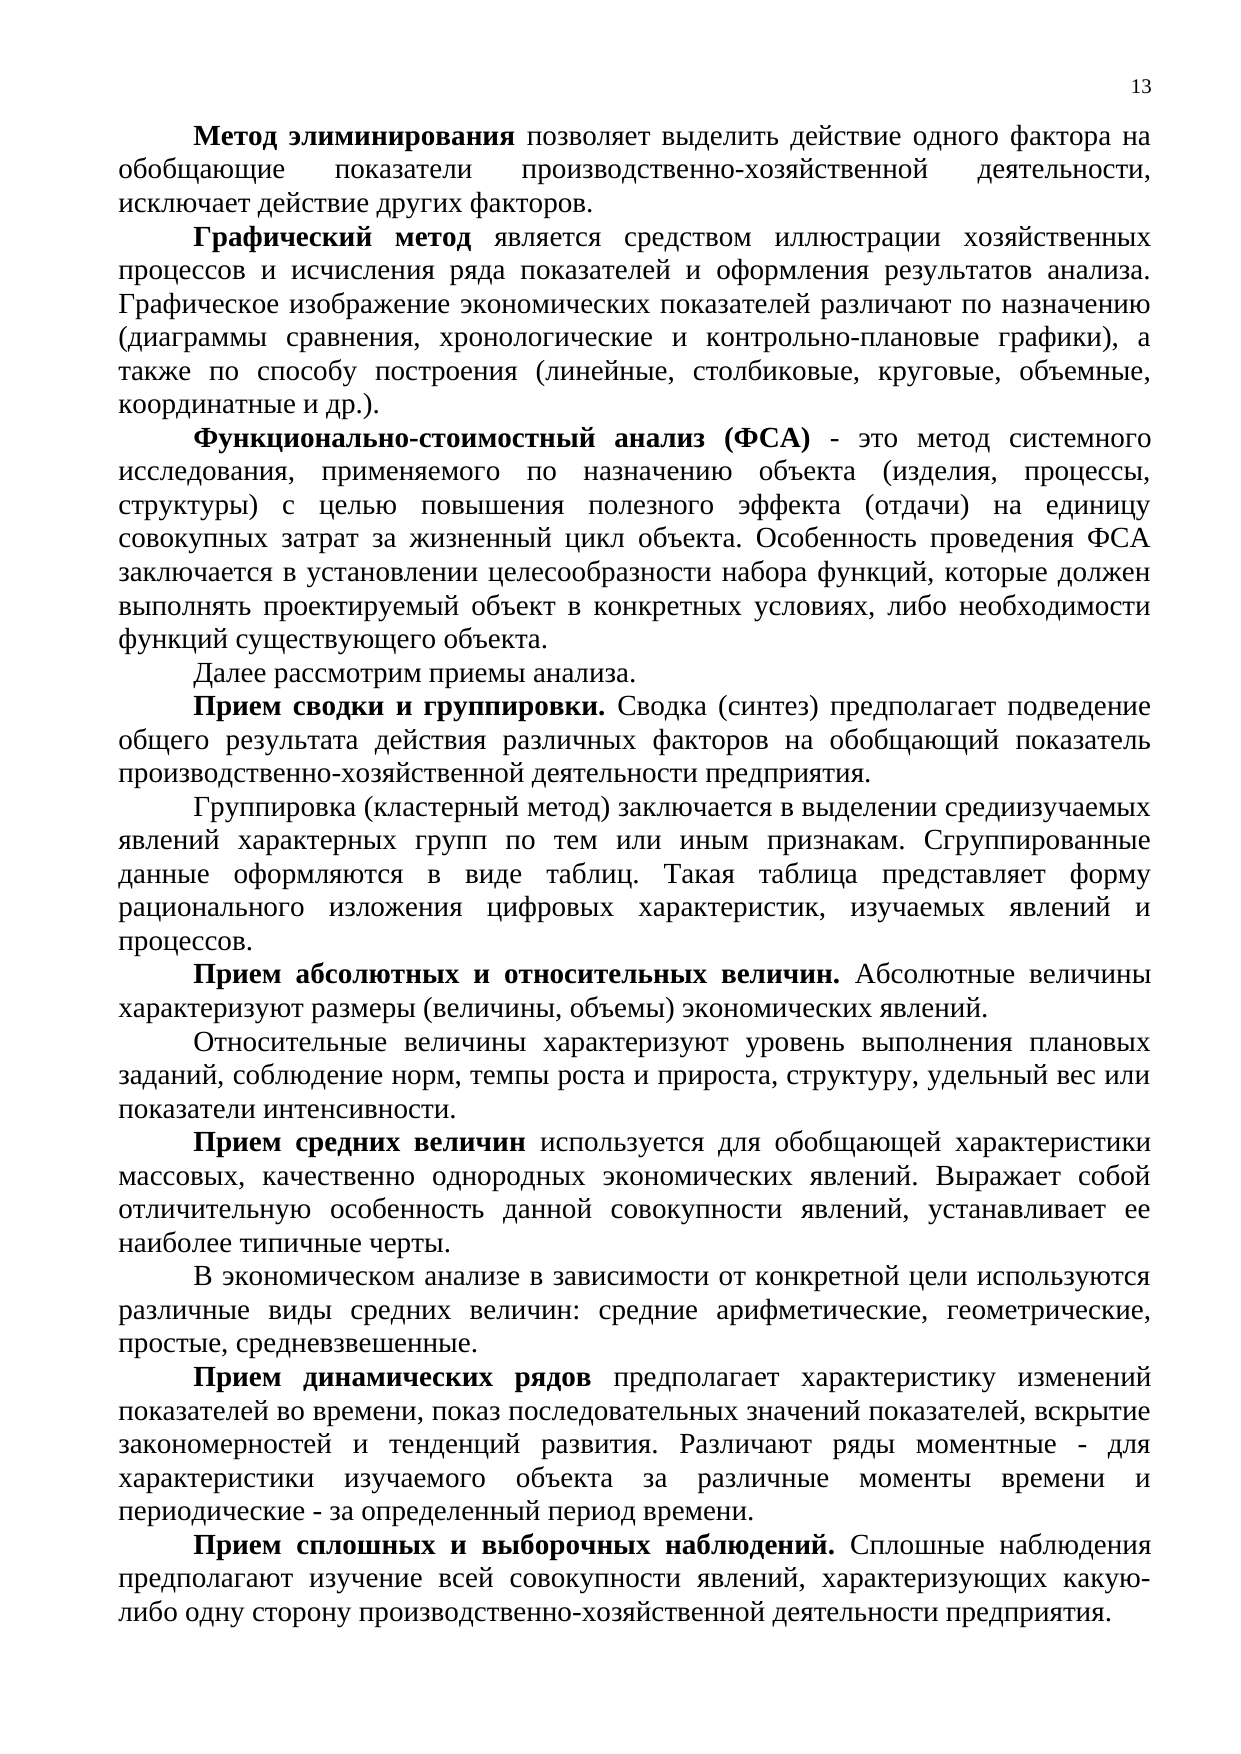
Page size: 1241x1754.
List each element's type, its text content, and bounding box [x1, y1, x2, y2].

text Группировка (кластерный метод) заключается в выделении средиизучаемых явлений характерных групп по тем или иным признакам. Сгруппированные данные оформляются в виде таблиц. Такая таблица представляет форму рационального изложения цифровых характеристик, изучаемых явлений и процессов. [118, 789, 1152, 957]
text Графический метод является средством иллюстрации хозяйственных процессов и исчисления ряда показателей и оформления результатов анализа. Графическое изображение экономических показателей различают по назначению (диаграммы сравнения, хронологические и контрольно-плановые графики), а также по способу построения (линейные, столбиковые, круговые, объемные, координатные и др.). [118, 219, 1152, 420]
text Прием средних величин используется для обобщающей характеристики массовых, качественно однородных экономических явлений. Выражает собой отличительную особенность данной совокупности явлений, устанавливает ее наиболее типичные черты. [118, 1124, 1152, 1258]
text Прием сплошных и выборочных наблюдений. Сплошные наблюдения предполагают изучение всей совокупности явлений, характеризующих какую-либо одну сторону производственно-хозяйственной деятельности предприятия. [118, 1527, 1152, 1627]
text Метод элиминирования позволяет выделить действие одного фактора на обобщающие показатели производственно-хозяйственной деятельности, исключает действие других факторов. [118, 118, 1152, 219]
text Относительные величины характеризуют уровень выполнения плановых заданий, соблюдение норм, темпы роста и прироста, структуру, удельный вес или показатели интенсивности. [118, 1024, 1152, 1124]
text Прием сводки и группировки. Сводка (синтез) предполагает подведение общего результата действия различных факторов на обобщающий показатель производственно-хозяйственной деятельности предприятия. [118, 688, 1152, 789]
text В экономическом анализе в зависимости от конкретной цели используются различные виды средних величин: средние арифметические, геометрические, простые, средневзвешенные. [118, 1258, 1152, 1359]
text Далее рассмотрим приемы анализа. [118, 655, 1152, 688]
text Функционально-стоимостный анализ (ФСА) - это метод системного исследования, применяемого по назначению объекта (изделия, процессы, структуры) с целью повышения полезного эффекта (отдачи) на единицу совокупных затрат за жизненный цикл объекта. Особенность проведения ФСА заключается в установлении целесообразности набора функций, которые должен выполнять проектируемый объект в конкретных условиях, либо необходимости функций существующего объекта. [118, 420, 1152, 655]
text Прием абсолютных и относительных величин. Абсолютные величины характеризуют размеры (величины, объемы) экономических явлений. [118, 957, 1152, 1024]
text Прием динамических рядов предполагает характеристику изменений показателей во времени, показ последовательных значений показателей, вскрытие закономерностей и тенденций развития. Различают ряды моментные - для характеристики изучаемого объекта за различные моменты времени и периодические - за определенный период времени. [118, 1359, 1152, 1527]
